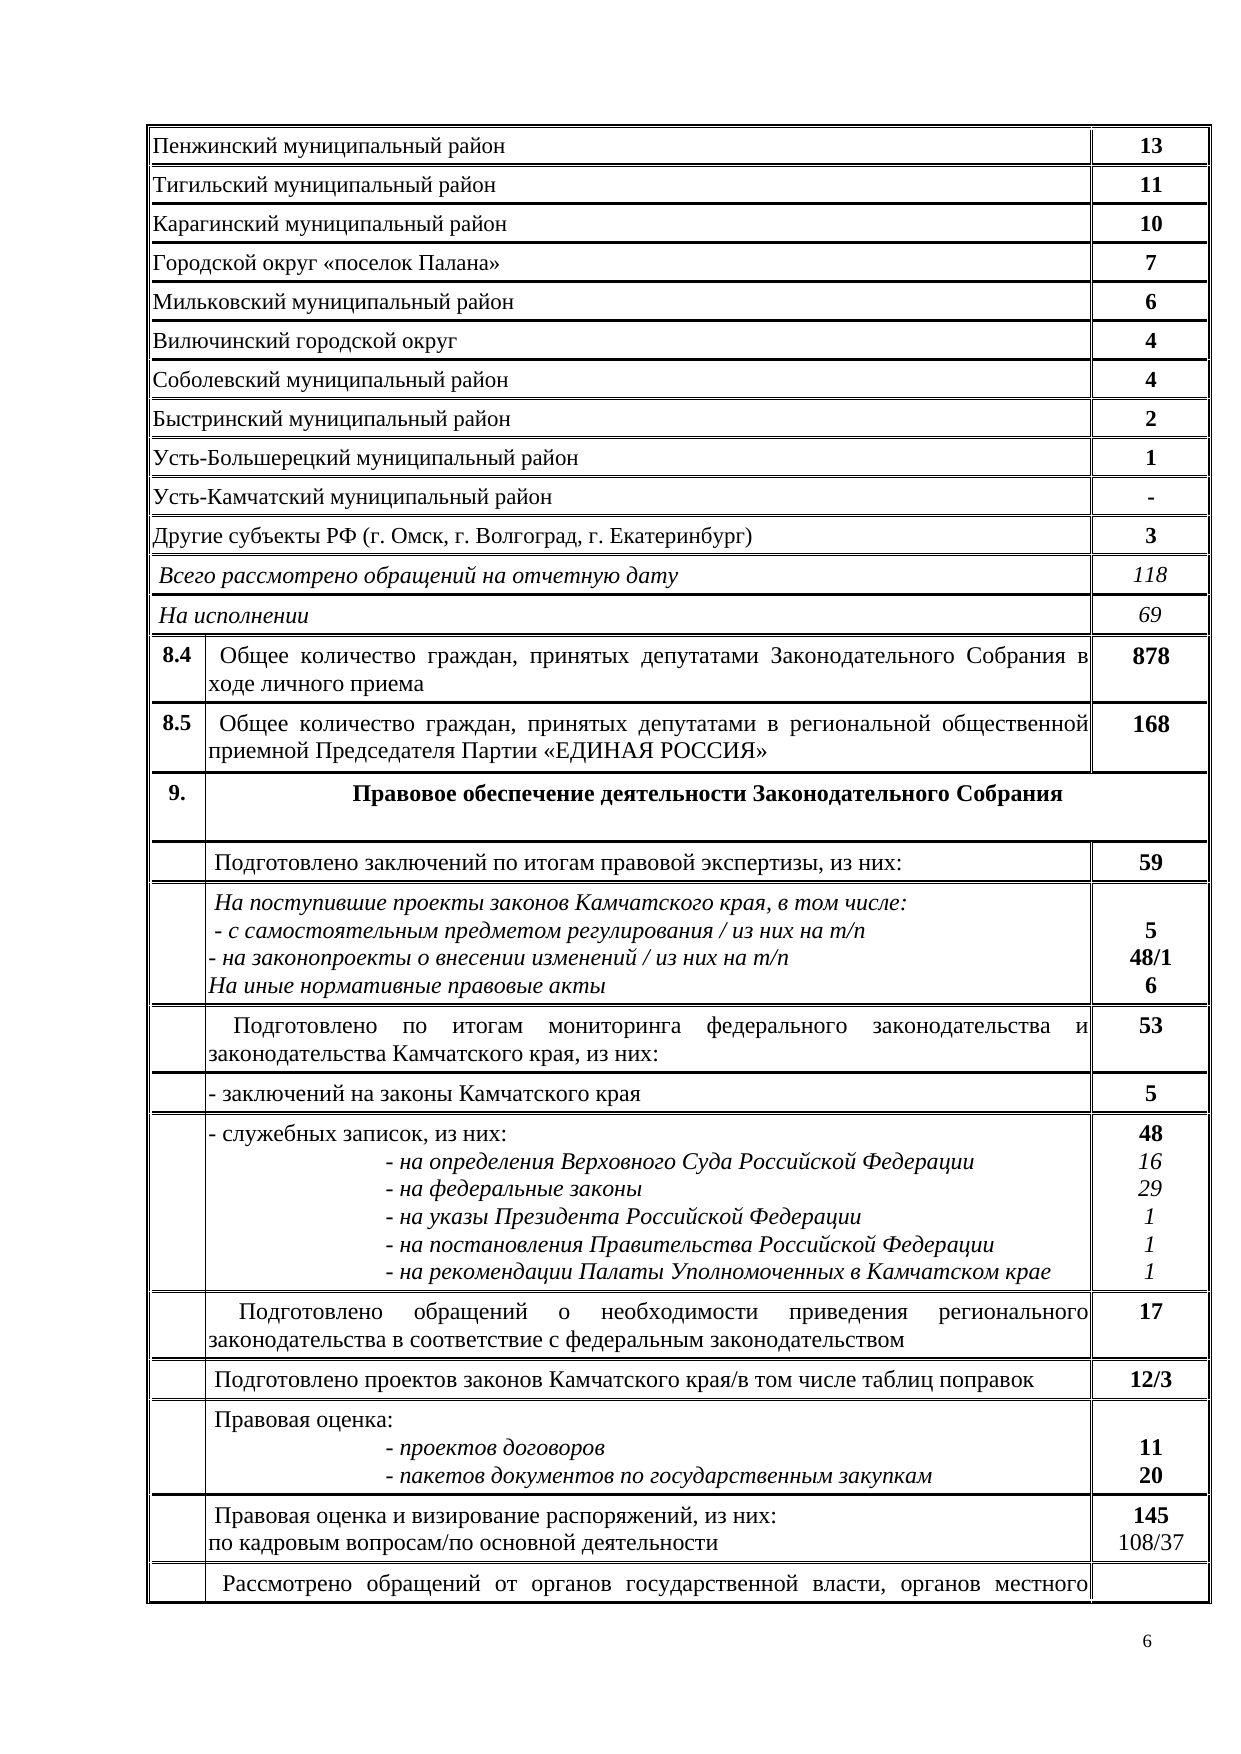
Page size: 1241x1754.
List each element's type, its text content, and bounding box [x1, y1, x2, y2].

table_cell Быстринский муниципальный район [148, 397, 1092, 436]
table_cell [150, 1111, 205, 1289]
table_cell 2 [1092, 397, 1210, 436]
table_cell 69 [1093, 593, 1210, 633]
table_cell [150, 1398, 205, 1493]
table_cell На поступившие проекты законов Камчатского края, в том числе: - с самостоятельным предметом регулирования / из них на т/п - на законопроекты о внесении изменений / из них на т/п На иные нормативные правовые акты [206, 884, 1090, 1003]
table_cell [150, 840, 205, 880]
table_cell [150, 1357, 205, 1397]
table_cell Соболевский муниципальный район [148, 358, 1090, 397]
table_cell 3 [1092, 514, 1210, 553]
table_cell - служебных записок, из них: - на определения Верховного Суда Российской Федерации - на федеральные законы - на указы Президента Российской Федерации - на постановления Правительства Российской Федерации - на рекомендации Палаты Уполномоченных в Камчатском крае [206, 1115, 1090, 1289]
table_cell 168 [1093, 701, 1208, 771]
table_cell 8/4 [1092, 1561, 1210, 1601]
table_cell Другие субъекты РФ (г. Омск, г. Волгоград, г. Екатеринбург) [148, 514, 1092, 553]
table_cell 8.5 [150, 701, 205, 771]
table_cell Подготовлено по итогам мониторинга федерального законодательства и законодательства Камчатского края, из них: [206, 1007, 1090, 1071]
table_cell [148, 1561, 205, 1601]
table_cell 145 108/37 [1093, 1493, 1210, 1561]
table_cell 13 [1092, 128, 1208, 163]
table_cell Общее количество граждан, принятых депутатами Законодательного Собрания в ходе личного приема [206, 637, 1090, 701]
table_cell 7 [1093, 241, 1208, 280]
table_cell 10 [1093, 202, 1208, 241]
table_cell 5 48/1 6 [1093, 880, 1209, 1003]
table_cell [150, 1071, 205, 1111]
table_cell 11 [1093, 163, 1209, 202]
table_cell [150, 880, 205, 1003]
table_cell Подготовлено заключений по итогам правовой экспертизы, из них: [206, 843, 1090, 880]
table_cell Усть-Большерецкий муниципальный район [148, 436, 1092, 475]
table_cell [148, 1493, 205, 1561]
table_cell 9. [150, 771, 205, 840]
table_cell Правовая оценка и визирование распоряжений, из них: по кадровым вопросам/по основной деятельности [206, 1496, 1090, 1561]
table_cell Подготовлено проектов законов Камчатского края/в том числе таблиц поправок [206, 1361, 1090, 1397]
table_cell 12/3 [1093, 1357, 1209, 1397]
table_cell 17 [1093, 1290, 1209, 1357]
table_cell 118 [1092, 553, 1210, 593]
table_cell - [1092, 475, 1210, 514]
table_cell Вилючинский городской округ [150, 319, 1090, 358]
table_cell Правовое обеспечение деятельности Законодательного Собрания [206, 771, 1208, 840]
table_cell Мильковский муниципальный район [150, 280, 1090, 319]
table_cell Подготовлено обращений о необходимости приведения регионального законодательства в соответствие с федеральным законодательством [206, 1293, 1090, 1357]
table_cell [150, 1003, 205, 1071]
table_cell 8.4 [150, 633, 205, 701]
table_cell 6 [1093, 280, 1208, 319]
table_cell Городской округ «поселок Палана» [150, 241, 1090, 280]
table_cell 53 [1093, 1003, 1209, 1071]
table_cell Усть-Камчатский муниципальный район [148, 475, 1092, 514]
table_cell На исполнении [148, 593, 1090, 633]
table_cell Пенжинский муниципальный район [150, 128, 1092, 163]
table_cell Тигильский муниципальный район [150, 163, 1090, 202]
table_cell 1 [1092, 436, 1210, 475]
table_cell Правовая оценка: - проектов договоров - пакетов документов по государственным закупкам [206, 1401, 1090, 1493]
table_cell 878 [1093, 633, 1209, 701]
table_cell 11 20 [1093, 1398, 1209, 1493]
table_cell Всего рассмотрено обращений на отчетную дату [148, 553, 1092, 593]
table_cell Общее количество граждан, принятых депутатами в региональной общественной приемной Председателя Партии «ЕДИНАЯ РОССИЯ» [206, 704, 1090, 771]
table_cell 5 [1093, 1071, 1208, 1111]
table_cell 59 [1093, 840, 1208, 880]
table_cell Карагинский муниципальный район [150, 202, 1090, 241]
table_cell [150, 1290, 205, 1357]
table_cell 48 16 29 1 1 1 [1093, 1111, 1209, 1289]
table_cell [206, 1564, 1092, 1601]
table_cell 4 [1093, 319, 1208, 358]
table_cell 4 [1093, 358, 1210, 397]
table_cell - заключений на законы Камчатского края [206, 1074, 1090, 1111]
